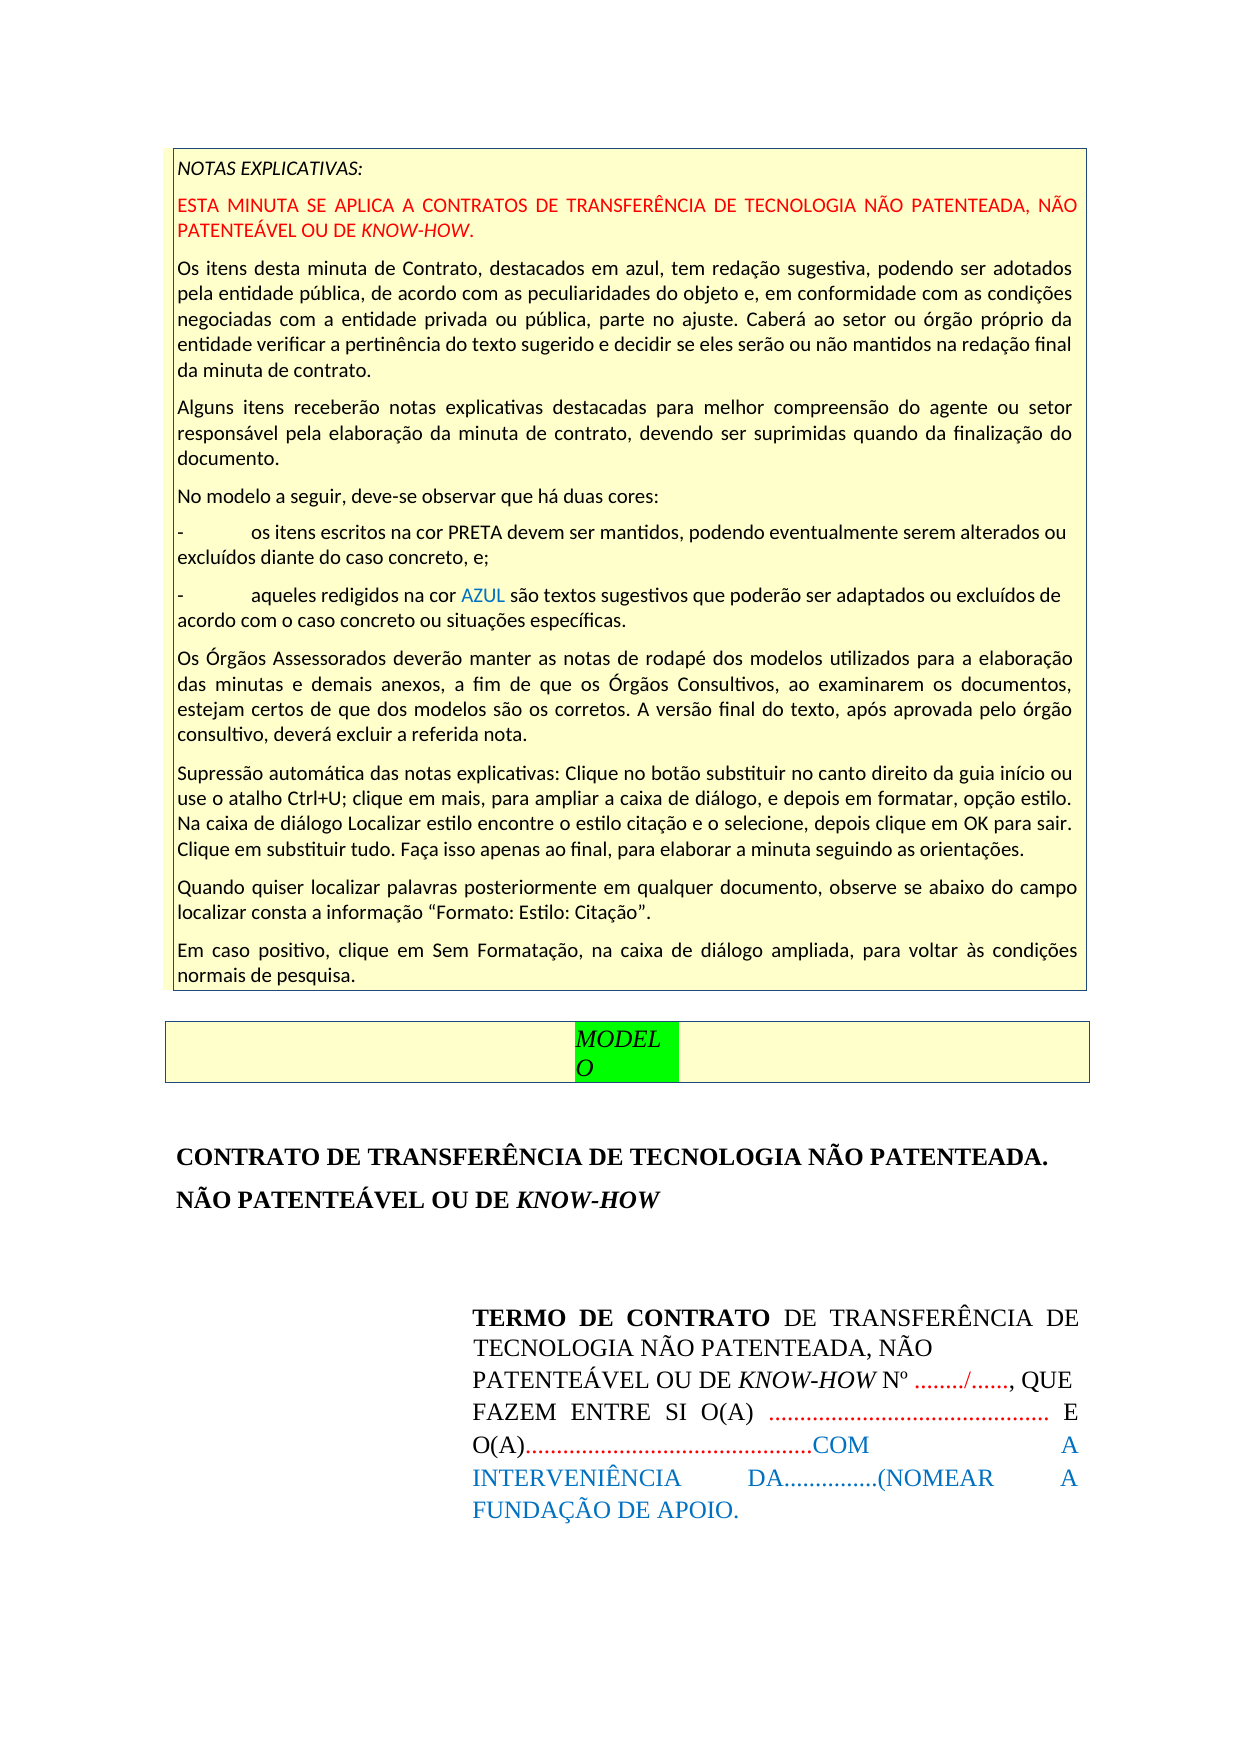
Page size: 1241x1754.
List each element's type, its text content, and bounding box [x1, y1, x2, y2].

text TERMO DE CONTRATO DE TRANSFERÊNCIA DE TECNOLOGIA NÃO PATENTEADA, NÃO [472, 1303, 1079, 1361]
text CONTRATO DE TRANSFERÊNCIA DE TECNOLOGIA NÃO PATENTEADA. [176, 1142, 1093, 1171]
text FAZEM ENTRE SI O(A) ............................................. E O(A)..............................................COM A INTERVENIÊNCIA DA...............(NOMEAR A FUNDAÇÃO DE APOIO. [472, 1397, 1078, 1524]
table_header NOTAS EXPLICATIVAS: ESTA MINUTA SE APLICA A CONTRATOS DE TRANSFERÊNCIA DE TECNOLOGIA NÃO PATENTEADA, NÃO PATENTEÁVEL OU DE KNOW-HOW. Os itens desta minuta de Contrato, destacados em azul, tem redação sugestiva, podendo ser adotados pela entidade pública, de acordo com as peculiaridades do objeto e, em conformidade com as condições negociadas com a entidade privada ou pública, parte no ajuste. Caberá ao setor ou órgão próprio da entidade verificar a pertinência do texto sugerido e decidir se eles serão ou não mantidos na redação final da minuta de contrato. Alguns itens receberão notas explicativas destacadas para melhor compreensão do agente ou setor responsável pela elaboração da minuta de contrato, devendo ser suprimidas quando da finalização do documento. No modelo a seguir, deve-se observar que há duas cores: os itens escritos na cor PRETA devem ser mantidos, podendo eventualmente serem alterados ou excluídos diante do caso concreto, e; aqueles redigidos na cor AZUL são textos sugestivos que poderão ser adaptados ou excluídos de acordo com o caso concreto ou situações específicas. Os Órgãos Assessorados deverão manter as notas de rodapé dos modelos utilizados para a elaboração das minutas e demais anexos, a fim de que os Órgãos Consultivos, ao examinarem os documentos, estejam certos de que dos modelos são os corretos. A versão final do texto, após aprovada pelo órgão consultivo, deverá excluir a referida nota. Supressão automática das notas explicativas: Clique no botão substituir no canto direito da guia início ou use o atalho Ctrl+U; clique em mais, para ampliar a caixa de diálogo, e depois em formatar, opção estilo. Na caixa de diálogo Localizar estilo encontre o estilo citação e o selecione, depois clique em OK para sair. Clique em substituir tudo. Faça isso apenas ao final, para elaborar a minuta seguindo as orientações. Quando quiser localizar palavras posteriormente em qualquer documento, observe se abaixo do campo localizar consta a informação “Formato: Estilo: Citação”. Em caso positivo, clique em Sem Formatação, na caixa de diálogo ampliada, para voltar às condições normais de pesquisa. [174, 149, 1086, 990]
table_header [680, 1022, 1089, 1082]
table_header [163, 148, 173, 990]
text PATENTEÁVEL OU DE KNOW-HOW Nº ......../......, QUE [472, 1365, 1079, 1394]
subtitle NÃO PATENTEÁVEL OU DE KNOW-HOW [176, 1185, 1093, 1213]
table_header [166, 1022, 575, 1082]
table_header MODELO [575, 1022, 679, 1082]
